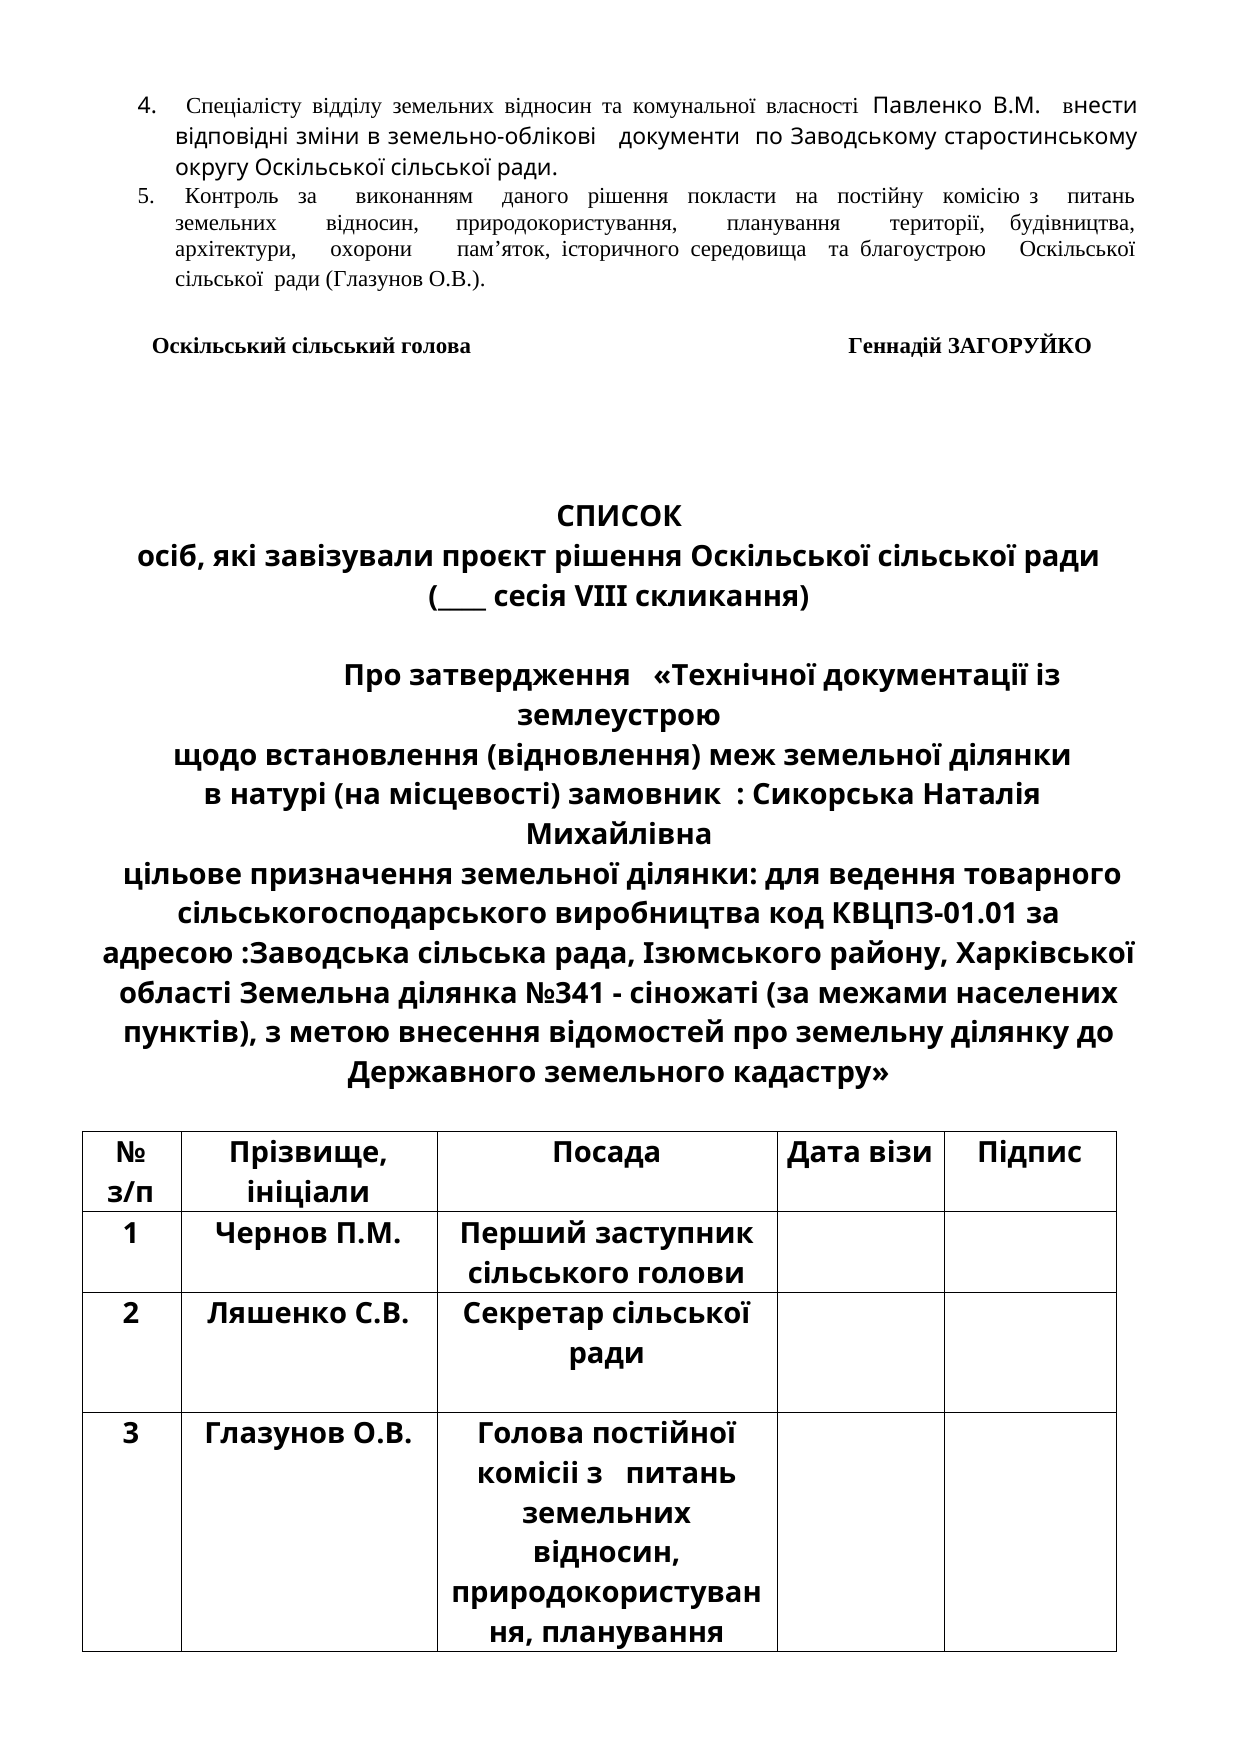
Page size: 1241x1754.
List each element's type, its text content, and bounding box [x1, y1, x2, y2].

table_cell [438, 1413, 777, 1651]
table_cell [778, 1293, 944, 1412]
table_cell [945, 1293, 1116, 1412]
text щодо встановлення (відновлення) меж земельної ділянки [100, 734, 1137, 773]
text Оскільський сільський голова Геннадій ЗАГОРУЙКО [100, 332, 1137, 359]
text СПИСОК [100, 496, 1137, 535]
text (____ сесія VIІІ скликання) [100, 575, 1137, 615]
text осіб, які завізували проєкт рішення Оскільської сільської ради [100, 535, 1137, 575]
text в натурі (на місцевості) замовник : Сикорська Наталія Михайлівна [100, 773, 1137, 853]
text цільове призначення земельної ділянки: для ведення товарного сільськогосподарського виробництва код КВЦПЗ-01.01 за адресою :Заводська сільська рада, Ізюмського району, Харківської області Земельна ділянка №341 - сіножаті (за межами населених пунктів), з метою внесення відомостей про земельну ділянку до Державного земельного кадастру» [100, 853, 1137, 1091]
table_cell [778, 1413, 944, 1651]
table_header Підпис [945, 1132, 1116, 1211]
table_cell Секретар сільської ради [438, 1293, 777, 1412]
table_cell [778, 1212, 944, 1292]
table_header Посада [438, 1132, 777, 1211]
table_header Дата візи [778, 1132, 944, 1211]
table_cell Ляшенко С.В. [182, 1293, 437, 1412]
list Контроль за виконанням даного рішення покласти на постійну комісію з питань земельних відносин, природокористування, планування території, будівництва, архітектури, охорони пам’яток, історичного середовища та благоустрою Оскільської сільської ради (Глазунов О.В.). [137, 182, 1137, 293]
table_cell 1 [83, 1212, 181, 1292]
text Про затвердження «Технічної документації із землеустрою [100, 654, 1137, 734]
table_header № з/п [83, 1132, 181, 1211]
table_cell 2 [83, 1293, 181, 1412]
table_cell Перший заступник сільського голови [438, 1212, 777, 1292]
list Спеціалісту відділу земельних відносин та комунальної власності Павленко В.М. внести відповідні зміни в земельно-облікові документи по Заводському старостинському округу Оскільської сільської ради. [137, 89, 1137, 182]
table_cell [945, 1413, 1116, 1651]
table_cell Чернов П.М. [182, 1212, 437, 1292]
table_cell Глазунов О.В. [182, 1413, 437, 1651]
table_cell [945, 1212, 1116, 1292]
table_header Прізвище, ініціали [182, 1132, 437, 1211]
table_cell 3 [83, 1413, 181, 1651]
